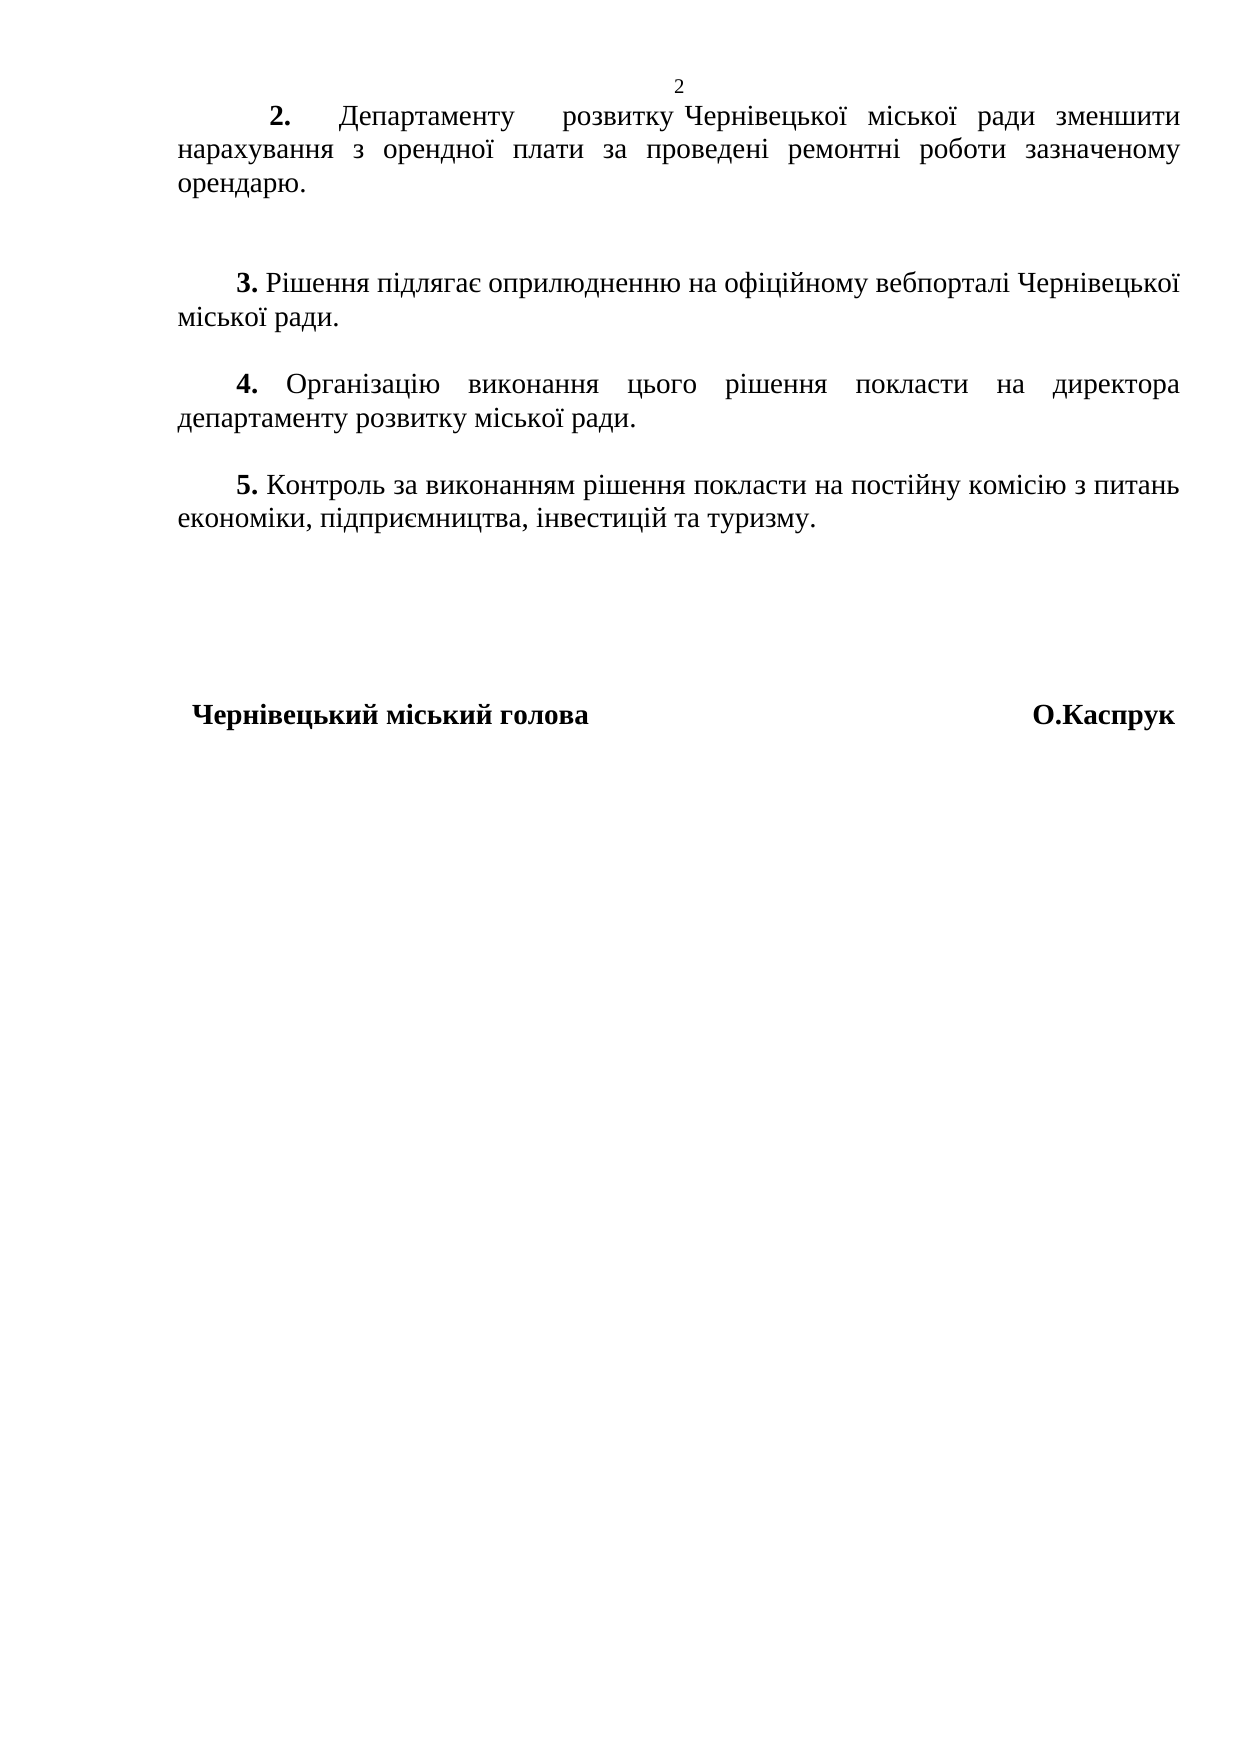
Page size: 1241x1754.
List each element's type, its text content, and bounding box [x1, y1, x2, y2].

text 4. Організацію виконання цього рішення покласти на директора департаменту розвитку міської ради. [177, 366, 1181, 433]
table_header О.Каспрук [691, 697, 1188, 734]
table_header Чернівецький міський голова [185, 697, 691, 734]
text 2. Департаменту розвитку Чернівецької міської ради зменшити нарахування з орендної плати за проведені ремонтні роботи зазначеному орендарю. [177, 98, 1181, 198]
text 5. Контроль за виконанням рішення покласти на постійну комісію з питань економіки, підприємництва, інвестицій та туризму. [177, 467, 1181, 534]
text 3. Рішення підлягає оприлюдненню на офіційному вебпорталі Чернівецької міської ради. [177, 266, 1181, 333]
